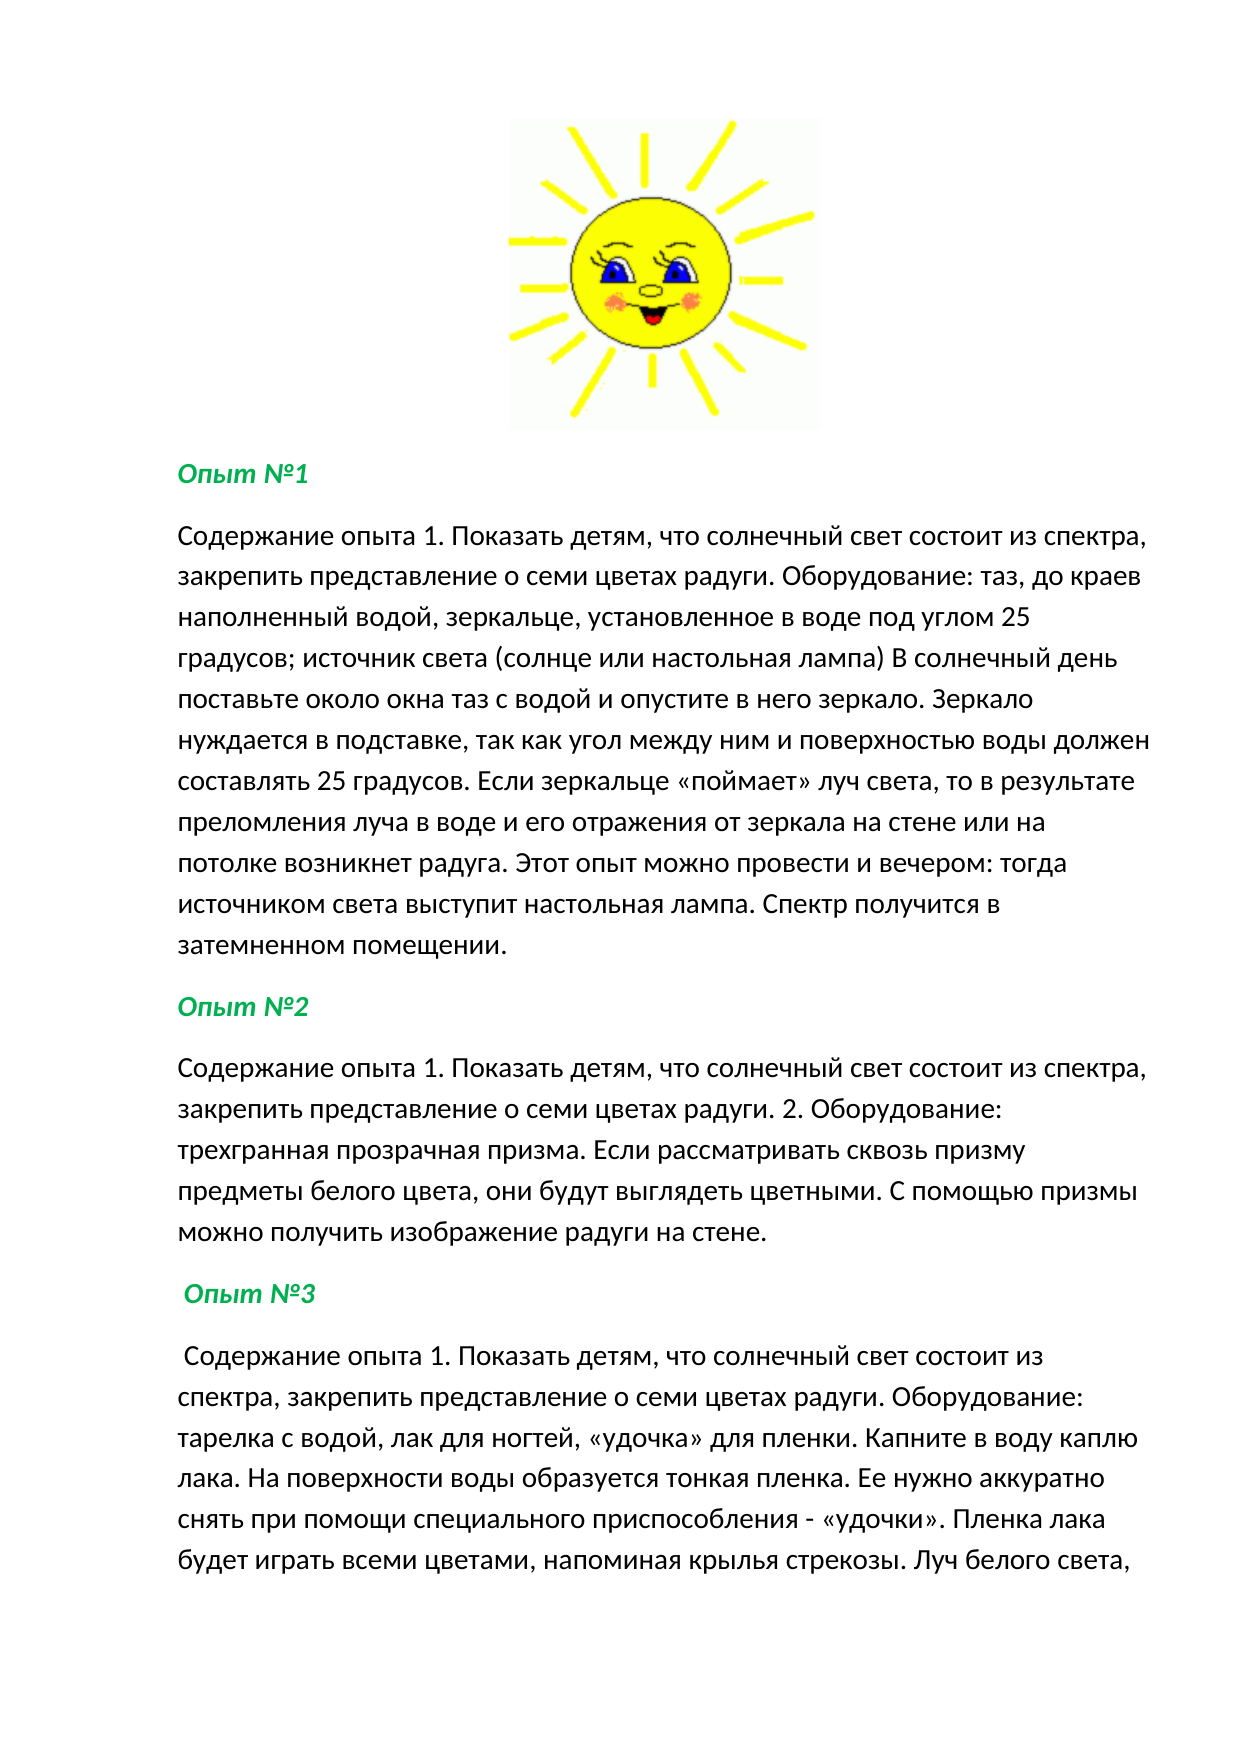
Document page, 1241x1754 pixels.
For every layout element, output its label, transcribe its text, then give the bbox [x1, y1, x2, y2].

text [177, 1337, 1152, 1577]
text Опыт №1 [177, 455, 1152, 490]
text Опыт №2 [177, 988, 1152, 1023]
text Содержание опыта 1. Показать детям, что солнечный свет состоит из спектра, закрепить представление о семи цветах радуги. 2. Оборудование: трехгранная прозрачная призма. Если рассматривать сквозь призму предметы белого цвета, они будут выглядеть цветными. С помощью призмы можно получить изображение радуги на стене. [177, 1049, 1152, 1249]
text Содержание опыта 1. Показать детям, что солнечный свет состоит из спектра, закрепить представление о семи цветах радуги. Оборудование: таз, до краев наполненный водой, зеркальце, установленное в воде под углом 25 градусов; источник света (солнце или настольная лампа) В солнечный день поставьте около окна таз с водой и опустите в него зеркало. Зеркало нуждается в подставке, так как угол между ним и поверхностью воды должен составлять 25 градусов. Если зеркальце «поймает» луч света, то в результате преломления луча в воде и его отражения от зеркала на стене или на потолке возникнет радуга. Этот опыт можно провести и вечером: тогда источником света выступит настольная лампа. Спектр получится в затемненном помещении. [177, 517, 1152, 962]
text Опыт №3 [177, 1275, 1152, 1311]
picture [508, 118, 821, 430]
